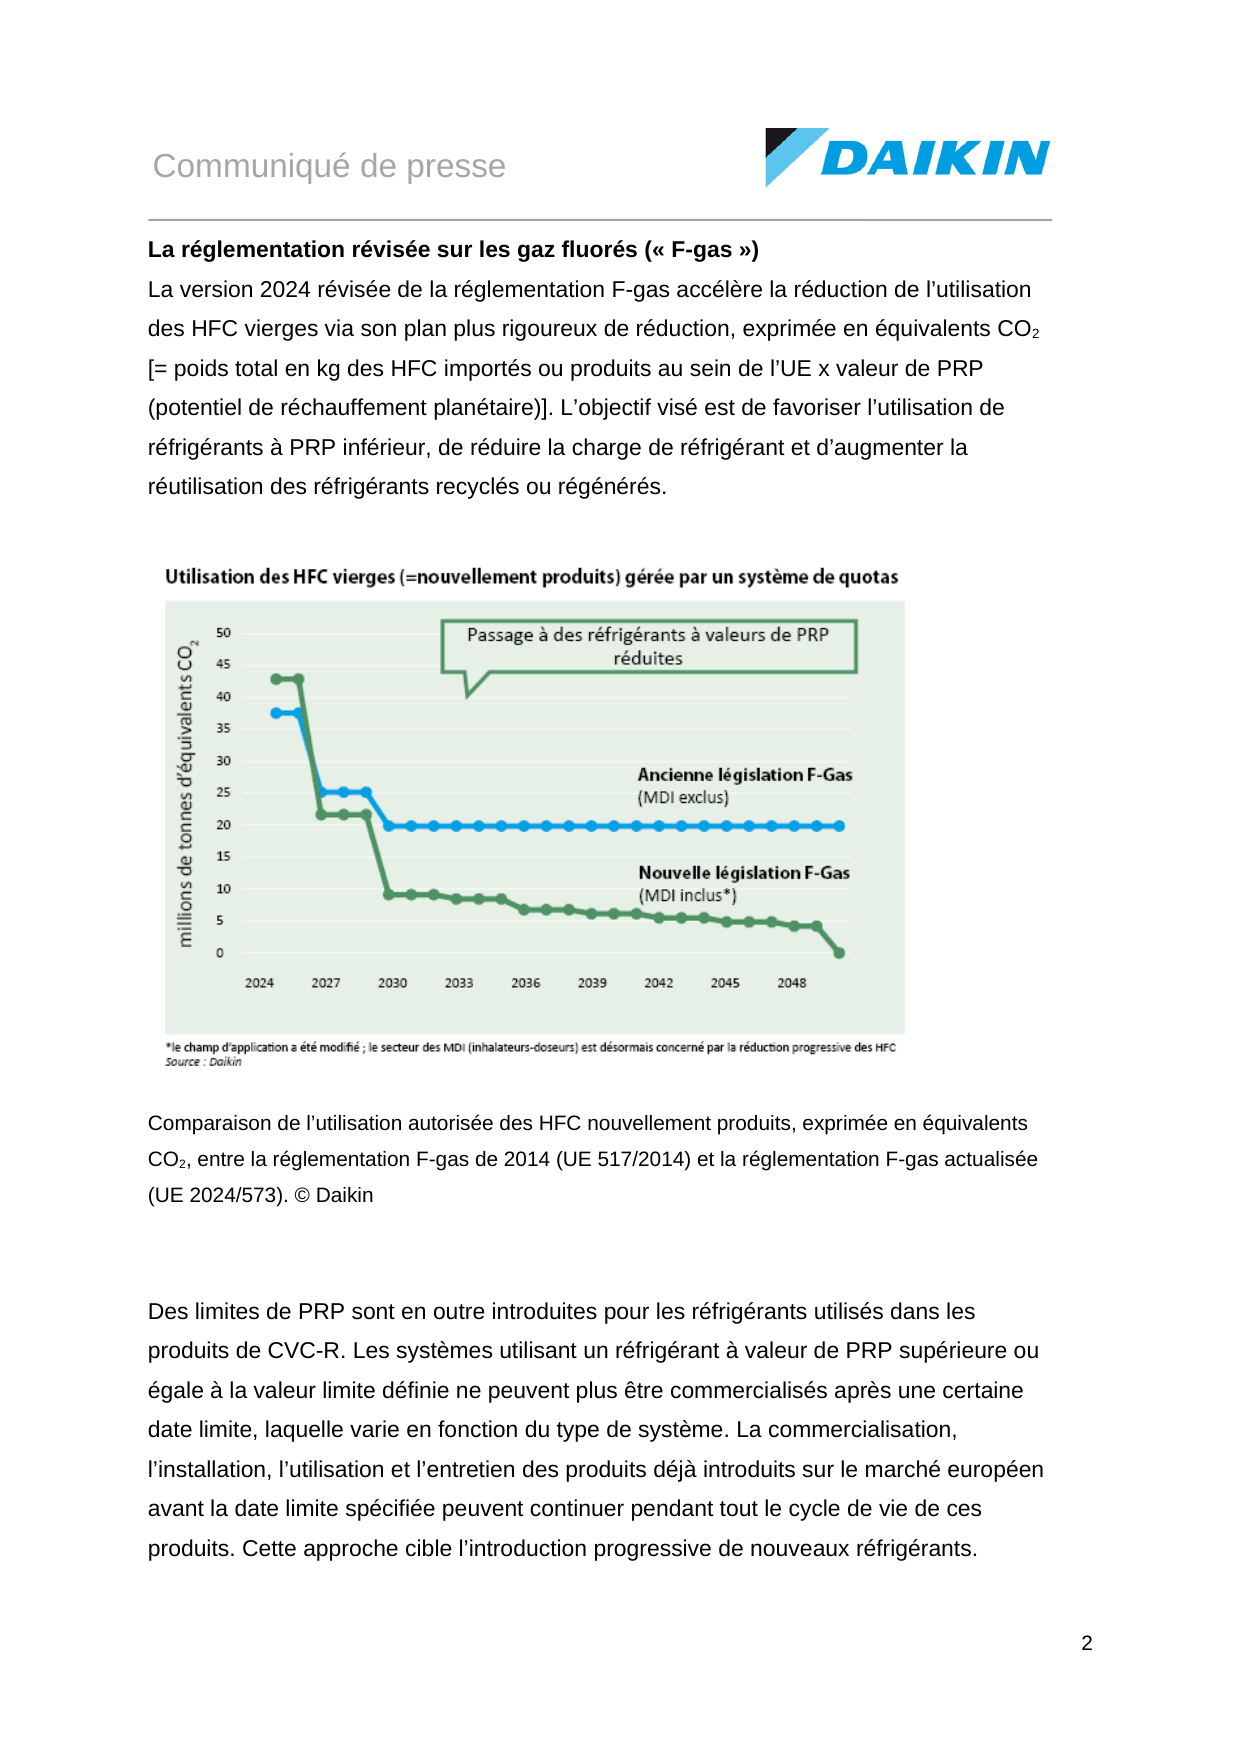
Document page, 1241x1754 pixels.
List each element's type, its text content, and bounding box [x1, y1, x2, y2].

text Comparaison de l’utilisation autorisée des HFC nouvellement produits, exprimée en équivalents CO2, entre la réglementation F-gas de 2014 (UE 517/2014) et la réglementation F-gas actualisée (UE 2024/573). © Daikin [148, 1111, 1048, 1207]
text La version 2024 révisée de la réglementation F-gas accélère la réduction de l’utilisation des HFC vierges via son plan plus rigoureux de réduction, exprimée en équivalents CO2 [= poids total en kg des HFC importés ou produits au sein de l’UE x valeur de PRP (potentiel de réchauffement planétaire)]. L’objectif visé est de favoriser l’utilisation de réfrigérants à PRP inférieur, de réduire la charge de réfrigérant et d’augmenter la réutilisation des réfrigérants recyclés ou régénérés. [148, 276, 1048, 499]
text Des limites de PRP sont en outre introduites pour les réfrigérants utilisés dans les produits de CVC-R. Les systèmes utilisant un réfrigérant à valeur de PRP supérieure ou égale à la valeur limite définie ne peuvent plus être commercialisés après une certaine date limite, laquelle varie en fonction du type de système. La commercialisation, l’installation, l’utilisation et l’entretien des produits déjà introduits sur le marché européen avant la date limite spécifiée peuvent continuer pendant tout le cycle de vie de ces produits. Cette approche cible l’introduction progressive de nouveaux réfrigérants. [148, 1298, 1048, 1561]
picture [762, 63, 1079, 202]
picture [147, 552, 923, 1100]
text La réglementation révisée sur les gaz fluorés (« F-gas ») [148, 236, 1048, 263]
